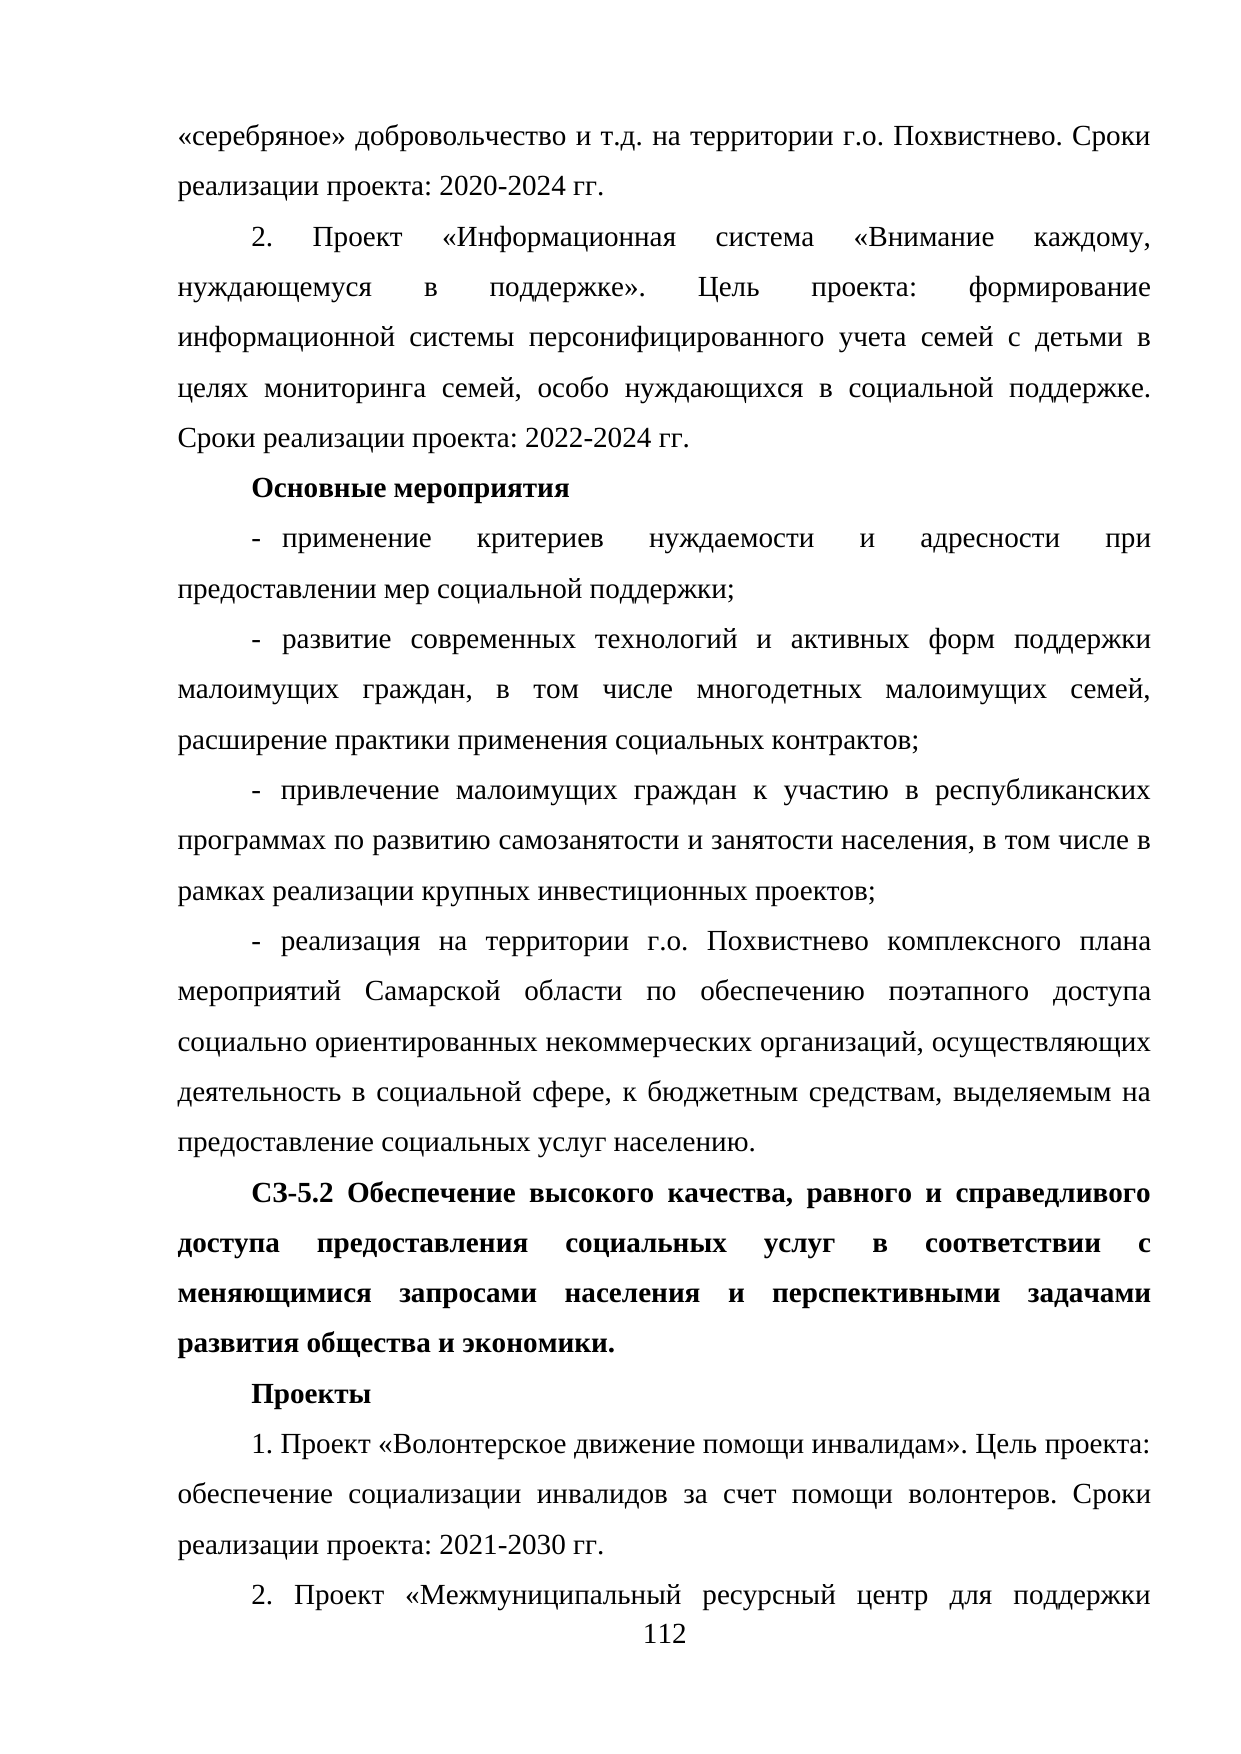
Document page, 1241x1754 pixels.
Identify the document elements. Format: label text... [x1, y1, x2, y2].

text СЗ-5.2 Обеспечение высокого качества, равного и справедливого доступа предоставления социальных услуг в соответствии с меняющимися запросами населения и перспективными задачами развития общества и экономики. [177, 1175, 1152, 1359]
list привлечение малоимущих граждан к участию в республиканских программах по развитию самозанятости и занятости населения, в том числе в рамках реализации крупных инвестиционных проектов; [177, 772, 1152, 906]
list применение критериев нуждаемости и адресности при предоставлении мер социальной поддержки; [177, 521, 1152, 604]
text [177, 1577, 1152, 1611]
text Основные мероприятия [177, 470, 1152, 504]
list развитие современных технологий и активных форм поддержки малоимущих граждан, в том числе многодетных малоимущих семей, расширение практики применения социальных контрактов; [177, 621, 1152, 755]
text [177, 118, 1152, 202]
list реализация на территории г.о. Похвистнево комплексного плана мероприятий Самарской области по обеспечению поэтапного доступа социально ориентированных некоммерческих организаций, осуществляющих деятельность в социальной сфере, к бюджетным средствам, выделяемым на предоставление социальных услуг населению. [177, 923, 1152, 1158]
text 1. Проект «Волонтерское движение помощи инвалидам». Цель проекта: обеспечение социализации инвалидов за счет помощи волонтеров. Сроки реализации проекта: 2021-2030 гг. [177, 1426, 1152, 1560]
text Проекты [177, 1376, 1152, 1409]
text 2. Проект «Информационная система «Внимание каждому, нуждающемуся в поддержке». Цель проекта: формирование информационной системы персонифицированного учета семей с детьми в целях мониторинга семей, особо нуждающихся в социальной поддержке. Сроки реализации проекта: 2022-2024 гг. [177, 219, 1152, 453]
